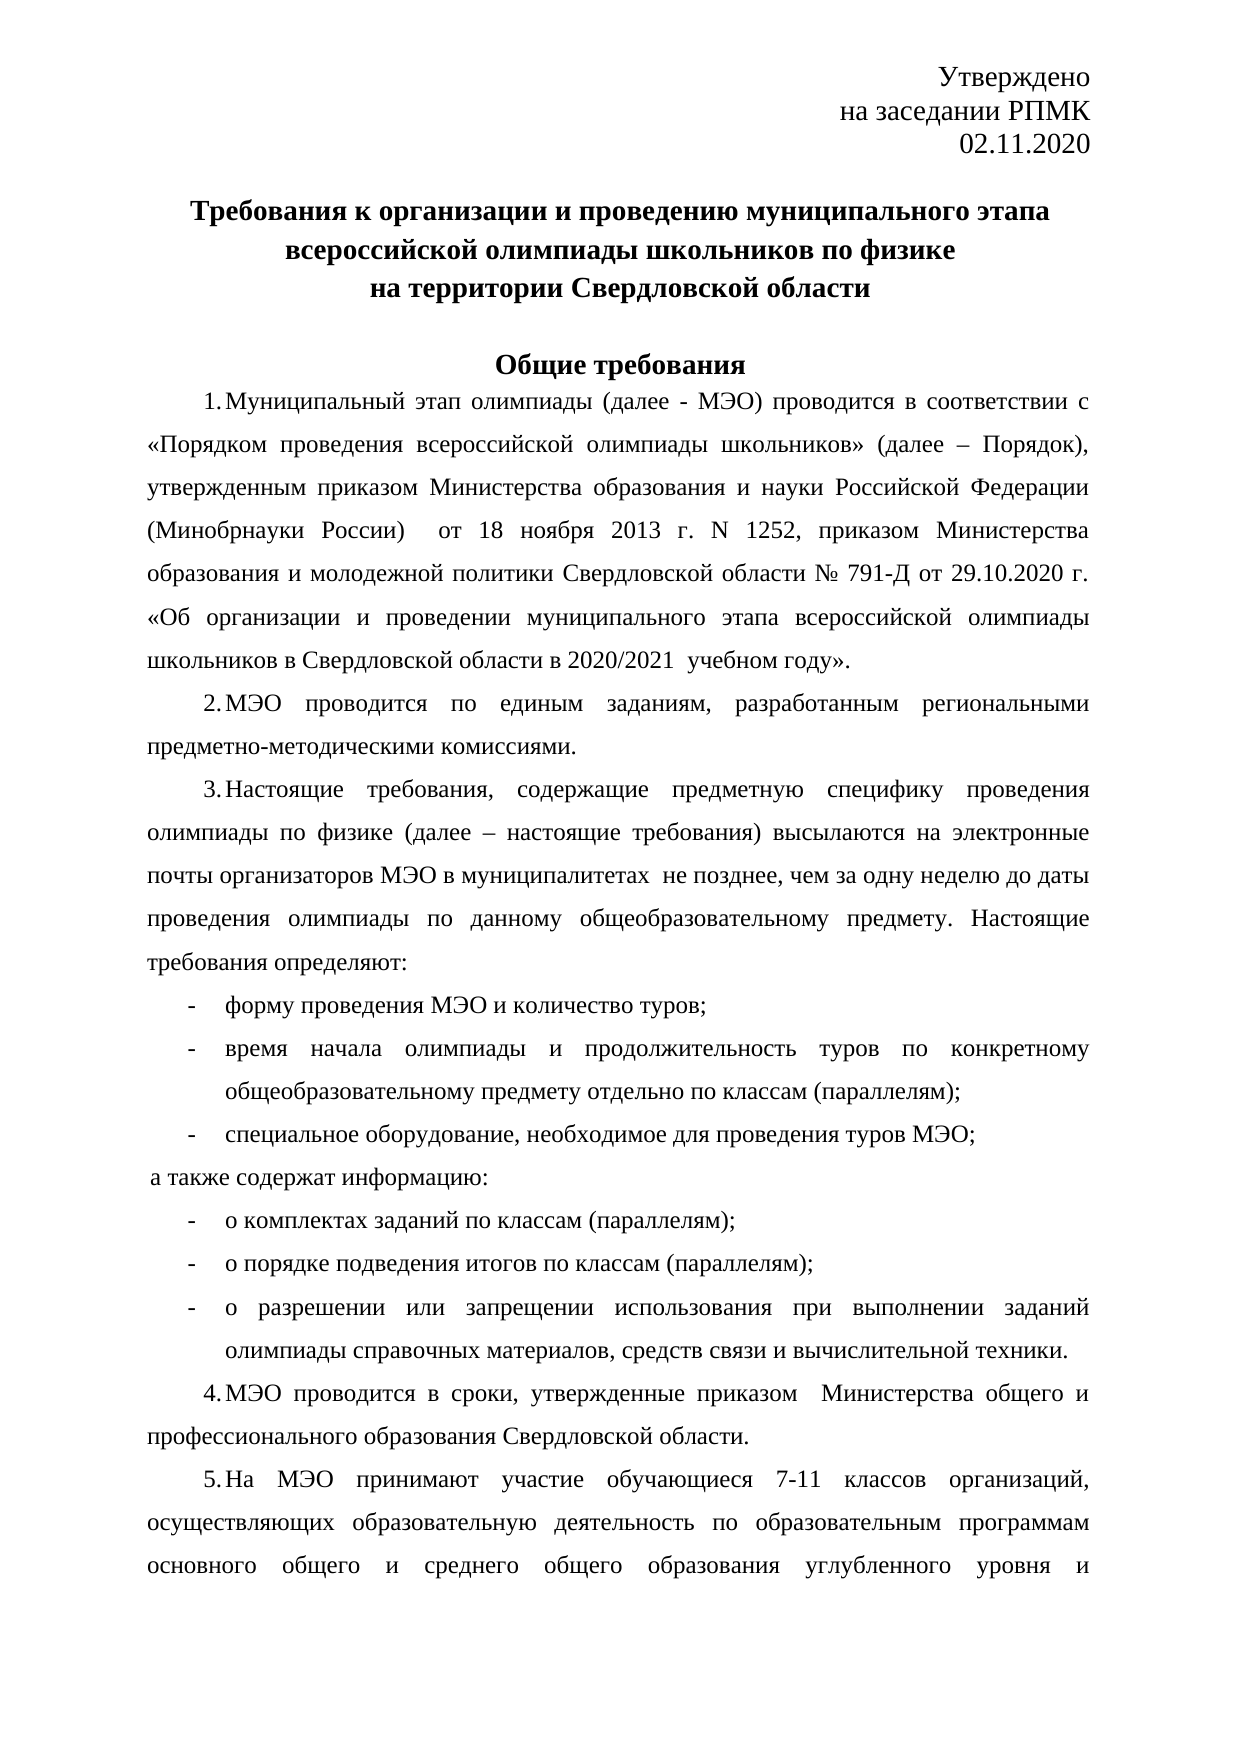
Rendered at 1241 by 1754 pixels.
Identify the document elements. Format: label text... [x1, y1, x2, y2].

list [147, 1464, 1090, 1579]
text Утверждено [150, 59, 1090, 93]
text а также содержат информацию: [150, 1162, 1090, 1191]
list Настоящие требования, содержащие предметную специфику проведения олимпиады по физике (далее – настоящие требования) высылаются на электронные почты организаторов МЭО в муниципалитетах не позднее, чем за одну неделю до даты проведения олимпиады по данному общеобразовательному предмету. Настоящие требования определяют: [147, 774, 1090, 975]
list о комплектах заданий по классам (параллелям); [187, 1205, 1090, 1234]
list время начала олимпиады и продолжительность туров по конкретному общеобразовательному предмету отдельно по классам (параллелям); [187, 1033, 1090, 1105]
list о разрешении или запрещении использования при выполнении заданий олимпиады справочных материалов, средств связи и вычислительной техники. [187, 1292, 1090, 1363]
subtitle на территории Свердловской области [150, 270, 1090, 304]
subtitle Общие требования [150, 347, 1090, 381]
list МЭО проводится в сроки, утвержденные приказом Министерства общего и профессионального образования Свердловской области. [147, 1378, 1090, 1450]
list Муниципальный этап олимпиады (далее - МЭО) проводится в соответствии с «Порядком проведения всероссийской олимпиады школьников» (далее – Порядок), утвержденным приказом Министерства образования и науки Российской Федерации (Минобрнауки России) от 18 ноября 2013 г. N 1252, приказом Министерства образования и молодежной политики Свердловской области № 791-Д от 29.10.2020 г. «Об организации и проведении муниципального этапа всероссийской олимпиады школьников в Свердловской области в 2020/2021 учебном году». [147, 386, 1090, 673]
list о порядке подведения итогов по классам (параллелям); [187, 1248, 1090, 1277]
list МЭО проводится по единым заданиям, разработанным региональными предметно-методическими комиссиями. [147, 688, 1090, 760]
text 02.11.2020 [150, 126, 1090, 160]
text на заседании РПМК [150, 93, 1090, 126]
list форму проведения МЭО и количество туров; [187, 990, 1090, 1018]
list специальное оборудование, необходимое для проведения туров МЭО; [187, 1119, 1090, 1148]
subtitle Требования к организации и проведению муниципального этапа всероссийской олимпиады школьников по физике [150, 193, 1090, 265]
